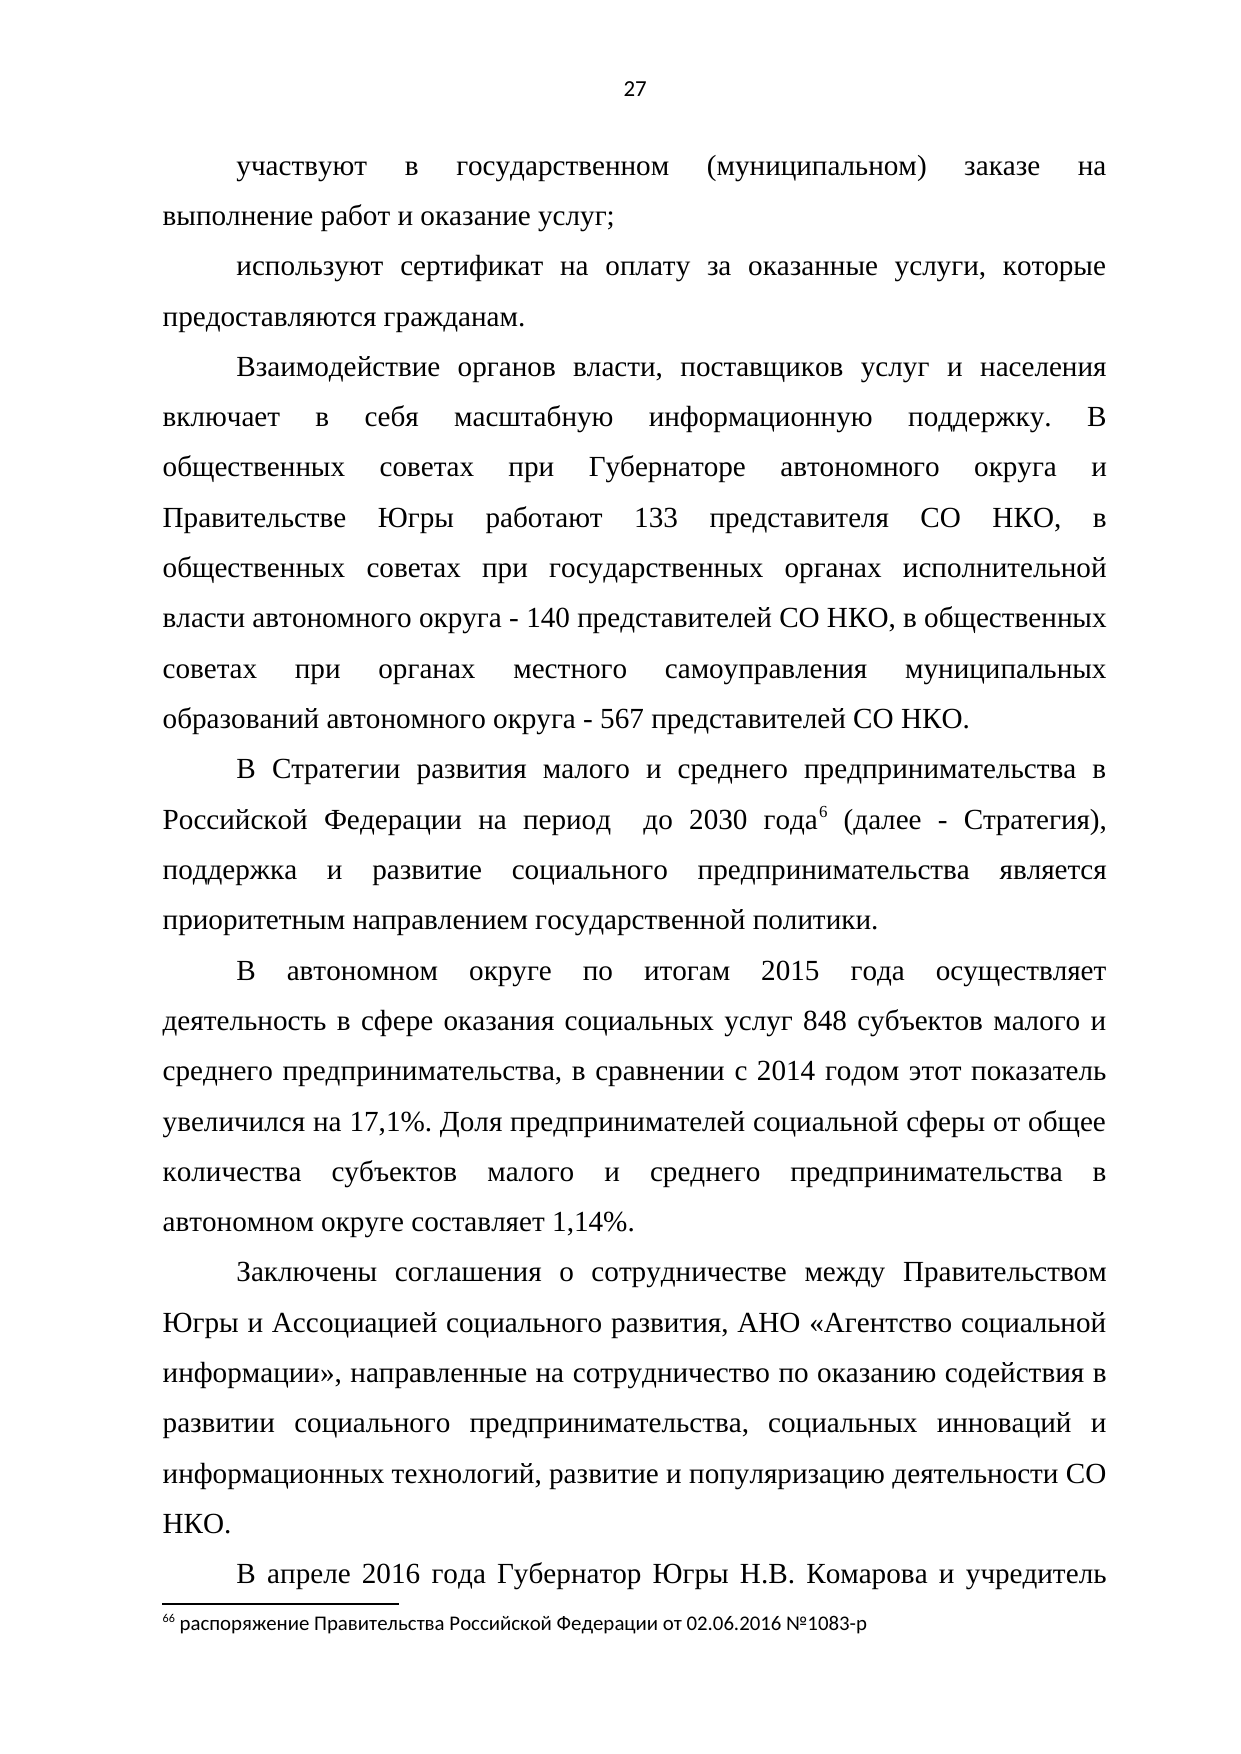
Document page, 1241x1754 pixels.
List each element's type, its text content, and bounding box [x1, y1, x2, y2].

text Заключены соглашения о сотрудничестве между Правительством Югры и Ассоциацией социального развития, АНО «Агентство социальной информации», направленные на сотрудничество по оказанию содействия в развитии социального предпринимательства, социальных инноваций и информационных технологий, развитие и популяризацию деятельности СО НКО. [162, 1254, 1107, 1540]
text В автономном округе по итогам 2015 года осуществляет деятельность в сфере оказания социальных услуг 848 субъектов малого и среднего предпринимательства, в сравнении с 2014 годом этот показатель увеличился на 17,1%. Доля предпринимателей социальной сферы от общее количества субъектов малого и среднего предпринимательства в автономном округе составляет 1,14%. [162, 953, 1107, 1238]
text используют сертификат на оплату за оказанные услуги, которые предоставляются гражданам. [162, 248, 1107, 332]
text Взаимодействие органов власти, поставщиков услуг и населения включает в себя масштабную информационную поддержку. В общественных советах при Губернаторе автономного округа и Правительстве Югры работают 133 представителя СО НКО, в общественных советах при государственных органах исполнительной власти автономного округа - 140 представителей СО НКО, в общественных советах при органах местного самоуправления муниципальных образований автономного округа - 567 представителей СО НКО. [162, 349, 1107, 735]
text В Стратегии развития малого и среднего предпринимательства в Российской Федерации на период до 2030 года6 (далее - Стратегия), поддержка и развитие социального предпринимательства является приоритетным направлением государственной политики. [162, 751, 1107, 936]
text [162, 1556, 1107, 1590]
text участвуют в государственном (муниципальном) заказе на выполнение работ и оказание услуг; [162, 148, 1107, 232]
